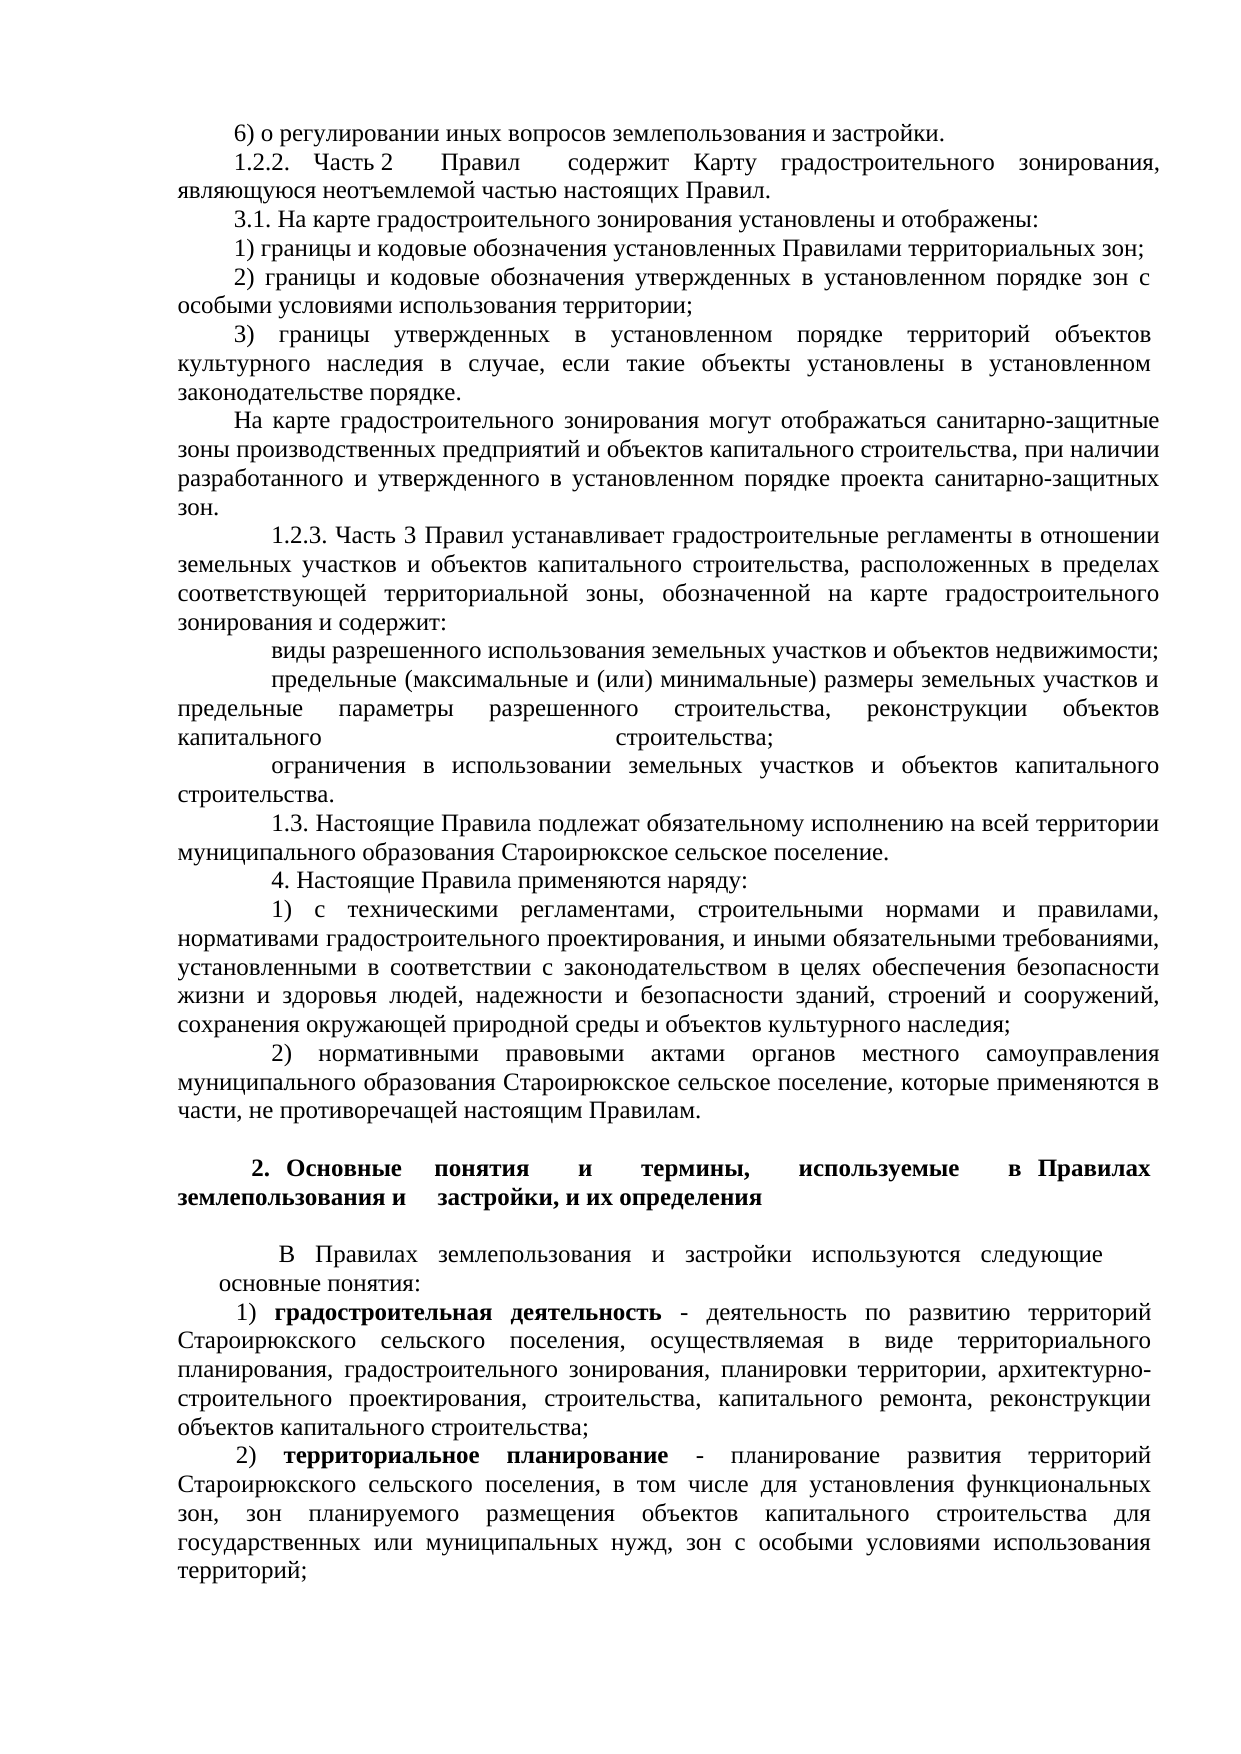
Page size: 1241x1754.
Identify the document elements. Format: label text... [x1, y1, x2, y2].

text 2. Основные понятия и термины, используемые в Правилах землепользования и застройки, и их определения [177, 1153, 1152, 1211]
text предельные (максимальные и (или) минимальные) размеры земельных участков и предельные параметры разрешенного строительства, реконструкции объектов капитального строительства; [177, 664, 1160, 751]
text 1.2.3. Часть 3 Правил устанавливает градостроительные регламенты в отношении земельных участков и объектов капитального строительства, расположенных в пределах соответствующей территориальной зоны, обозначенной на карте градостроительного зонирования и содержит: [177, 521, 1160, 636]
text 3.1. На карте градостроительного зонирования установлены и отображены: [177, 204, 1152, 233]
text 6) о регулировании иных вопросов землепользования и застройки. [177, 118, 1152, 147]
text 2) территориальное планирование - планирование развития территорий Староирюкского сельского поселения, в том числе для установления функциональных зон, зон планируемого размещения объектов капитального строительства для государственных или муниципальных нужд, зон с особыми условиями использования территорий; [177, 1441, 1152, 1584]
text 1) границы и кодовые обозначения установленных Правилами территориальных зон; [177, 233, 1152, 262]
text 1) градостроительная деятельность - деятельность по развитию территорий Староирюкского сельского поселения, осуществляемая в виде территориального планирования, градостроительного зонирования, планировки территории, архитектурно-строительного проектирования, строительства, капитального ремонта, реконструкции объектов капитального строительства; [177, 1297, 1152, 1441]
text В Правилах землепользования и застройки используются следующие основные понятия: [218, 1239, 1104, 1297]
text 1) с техническими регламентами, строительными нормами и правилами, нормативами градостроительного проектирования, и иными обязательными требованиями, установленными в соответствии с законодательством в целях обеспечения безопасности жизни и здоровья людей, надежности и безопасности зданий, строений и сооружений, сохранения окружающей природной среды и объектов культурного наследия; [177, 894, 1160, 1038]
text 1.2.2. Часть 2 Правил содержит Карту градостроительного зонирования, являющуюся неотъемлемой частью настоящих Правил. [177, 147, 1160, 204]
text 3) границы утвержденных в установленном порядке территорий объектов культурного наследия в случае, если такие объекты установлены в установленном законодательстве порядке. [177, 319, 1152, 406]
text виды разрешенного использования земельных участков и объектов недвижимости; [177, 636, 1160, 664]
text 2) нормативными правовыми актами органов местного самоуправления муниципального образования Староирюкское сельское поселение, которые применяются в части, не противоречащей настоящим Правилам. [177, 1038, 1160, 1124]
text 2) границы и кодовые обозначения утвержденных в установленном порядке зон с особыми условиями использования территории; [177, 262, 1152, 319]
text 1.3. Настоящие Правила подлежат обязательному исполнению на всей территории муниципального образования Староирюкское сельское поселение. [177, 808, 1160, 866]
text На карте градостроительного зонирования могут отображаться санитарно-защитные зоны производственных предприятий и объектов капитального строительства, при наличии разработанного и утвержденного в установленном порядке проекта санитарно-защитных зон. [177, 406, 1160, 521]
text ограничения в использовании земельных участков и объектов капитального строительства. [177, 751, 1160, 808]
text 4. Настоящие Правила применяются наряду: [177, 866, 1160, 894]
